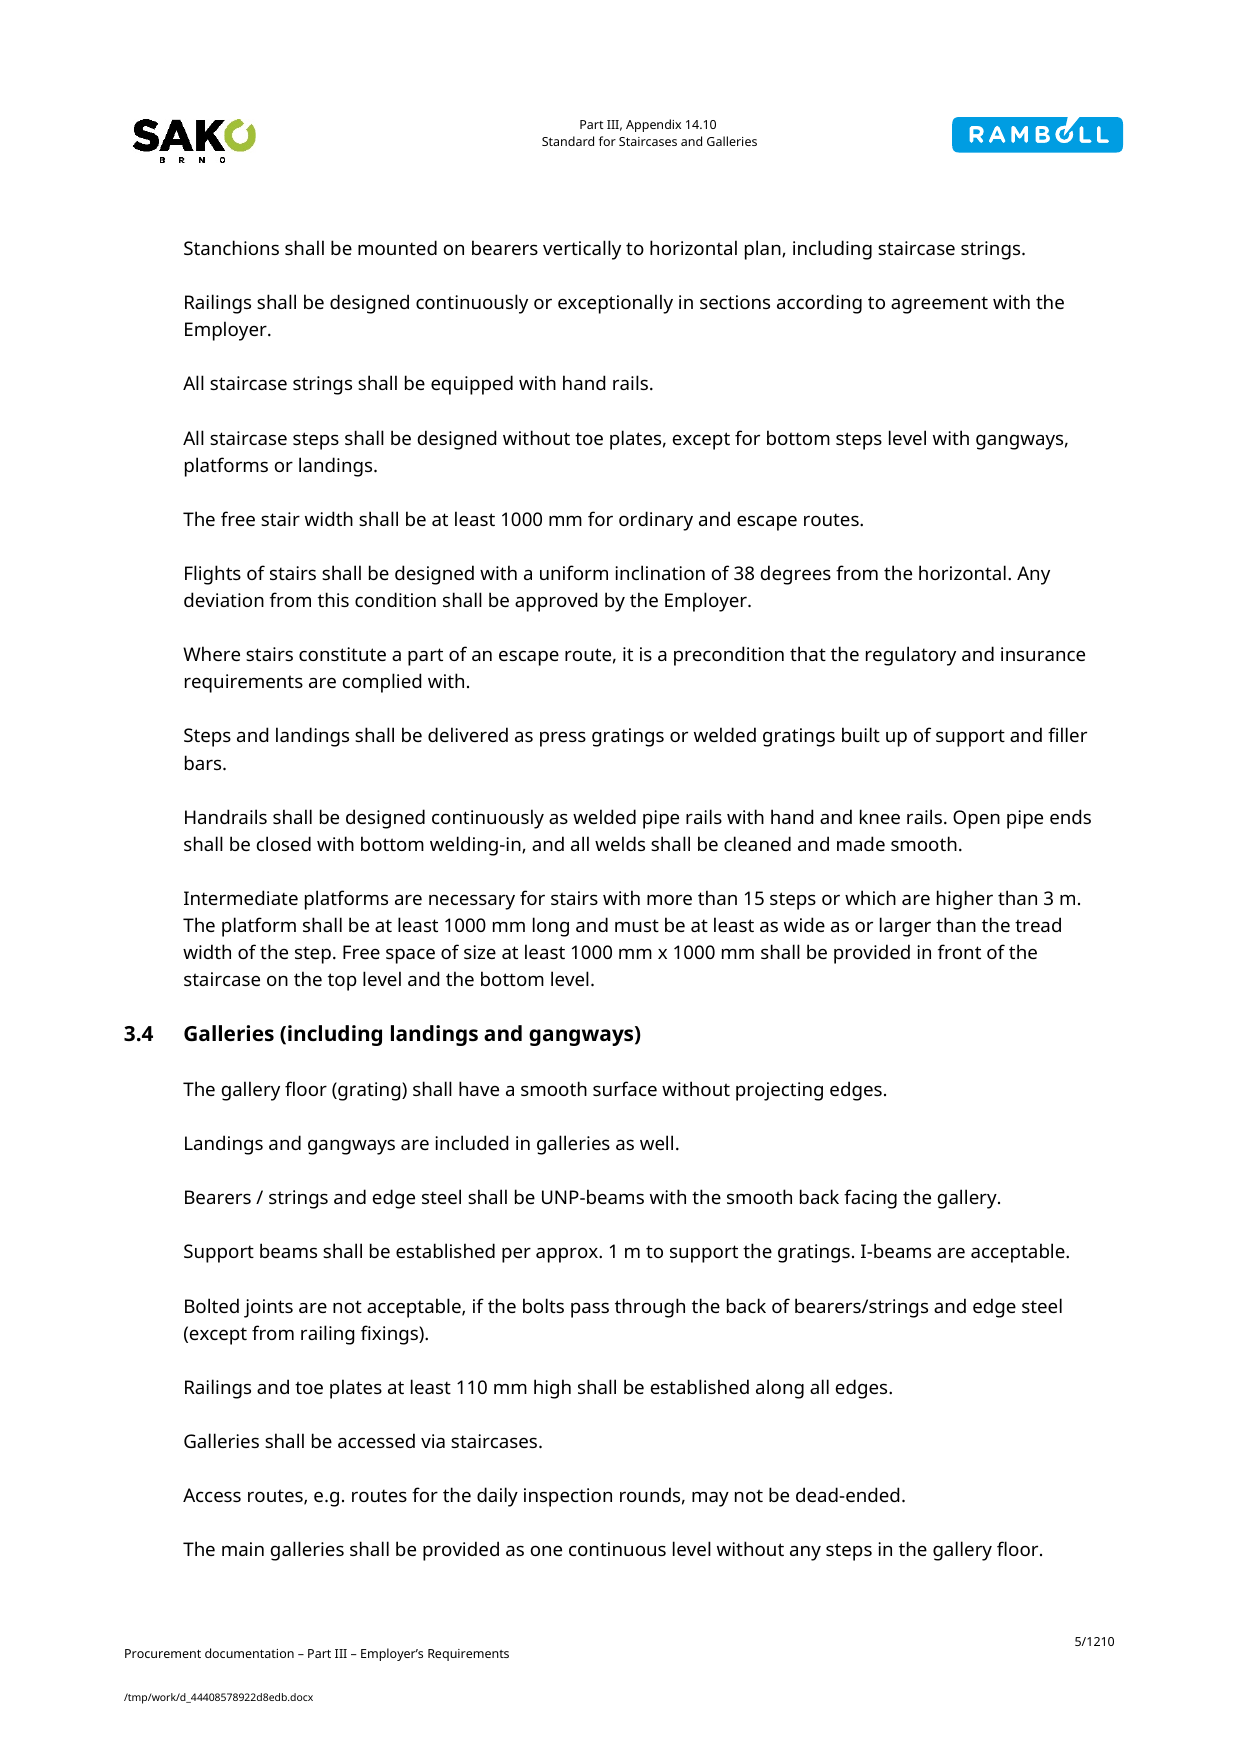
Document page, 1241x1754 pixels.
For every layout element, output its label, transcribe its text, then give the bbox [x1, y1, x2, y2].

text Galleries shall be accessed via staircases. [183, 1427, 1116, 1454]
picture [132, 119, 256, 163]
text Flights of stairs shall be designed with a uniform inclination of 38 degrees from the horizontal. Any deviation from this condition shall be approved by the Employer. [183, 559, 1116, 613]
text The main galleries shall be provided as one continuous level without any steps in the gallery floor. [183, 1535, 1116, 1562]
text Bearers / strings and edge steel shall be UNP-beams with the smooth back facing the gallery. [183, 1183, 1116, 1210]
text The gallery floor (grating) shall have a smooth surface without projecting edges. [183, 1075, 1116, 1102]
text Railings and toe plates at least 110 mm high shall be established along all edges. [183, 1373, 1116, 1400]
text Intermediate platforms are necessary for stairs with more than 15 steps or which are higher than 3 m. The platform shall be at least 1000 mm long and must be at least as wide as or larger than the tread width of the step. Free space of size at least 1000 mm x 1000 mm shall be provided in front of the staircase on the top level and the bottom level. [183, 884, 1116, 992]
subtitle Galleries (including landings and gangways) [153, 1019, 1116, 1048]
text Support beams shall be established per approx. 1 m to support the gratings. I-beams are acceptable. [183, 1237, 1116, 1264]
text Stanchions shall be mounted on bearers vertically to horizontal plan, including staircase strings. [183, 234, 1116, 261]
text Where stairs constitute a part of an escape route, it is a precondition that the regulatory and insurance requirements are complied with. [183, 640, 1116, 694]
text Landings and gangways are included in galleries as well. [183, 1129, 1116, 1156]
text Access routes, e.g. routes for the daily inspection rounds, may not be dead-ended. [183, 1481, 1116, 1508]
text Bolted joints are not acceptable, if the bolts pass through the back of bearers/strings and edge steel (except from railing fixings). [183, 1291, 1116, 1346]
text All staircase strings shall be equipped with hand rails. [183, 369, 1116, 396]
text All staircase steps shall be designed without toe plates, except for bottom steps level with gangways, platforms or landings. [183, 423, 1116, 477]
text Steps and landings shall be delivered as press gratings or welded gratings built up of support and filler bars. [183, 721, 1116, 775]
text The free stair width shall be at least 1000 mm for ordinary and escape routes. [183, 504, 1116, 532]
text Railings shall be designed continuously or exceptionally in sections according to agreement with the Employer. [183, 288, 1116, 342]
text Handrails shall be designed continuously as welded pipe rails with hand and knee rails. Open pipe ends shall be closed with bottom welding-in, and all welds shall be cleaned and made smooth. [183, 802, 1116, 857]
